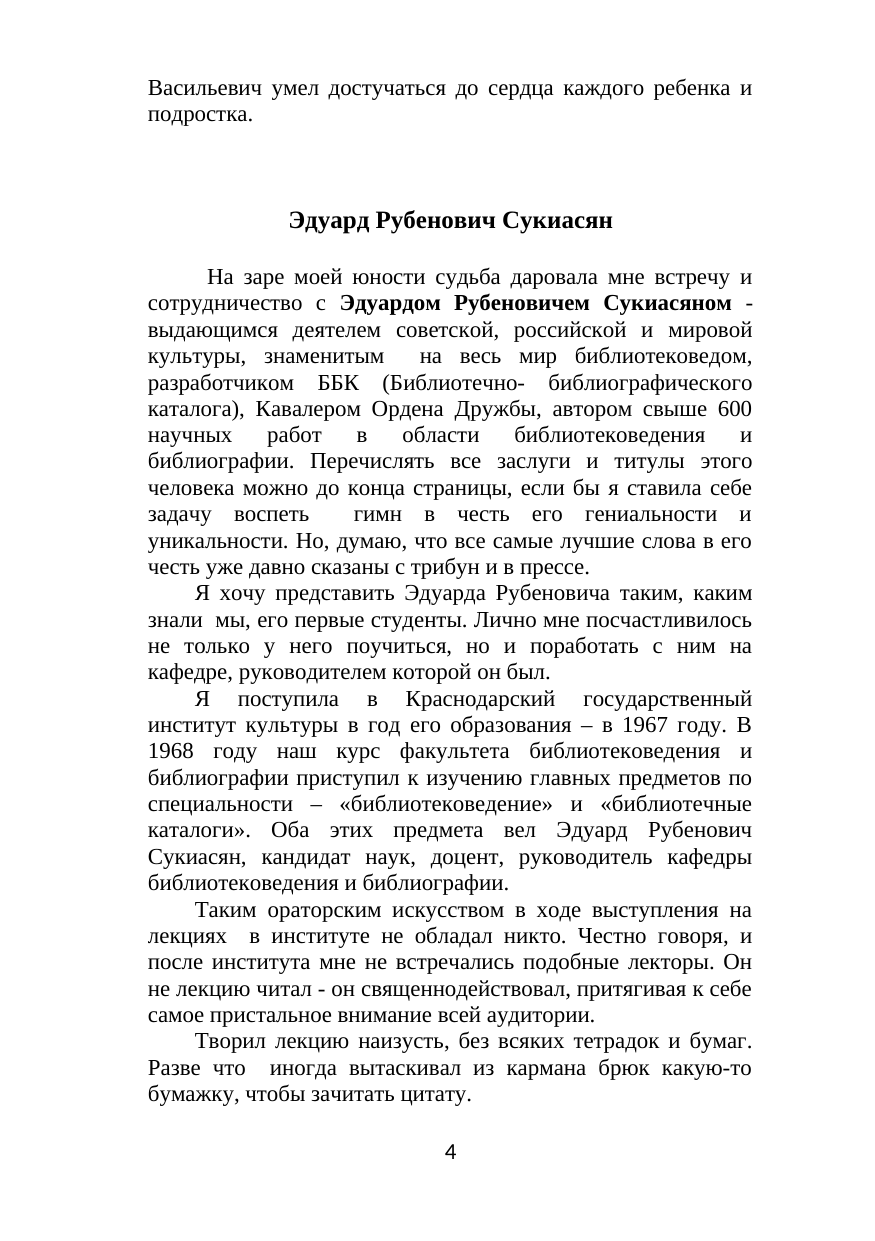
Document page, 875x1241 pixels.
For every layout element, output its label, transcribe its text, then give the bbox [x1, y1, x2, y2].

text Творил лекцию наизусть, без всяких тетрадок и бумаг. Разве что иногда вытаскивал из кармана брюк какую-то бумажку, чтобы зачитать цитату. [148, 1027, 753, 1106]
text Я поступила в Краснодарский государственный институт культуры в год его образования – в 1967 году. В 1968 году наш курс факультета библиотековедения и библиографии приступил к изучению главных предметов по специальности – «библиотековедение» и «библиотечные каталоги». Оба этих предмета вел Эдуард Рубенович Сукиасян, кандидат наук, доцент, руководитель кафедры библиотековедения и библиографии. [148, 685, 753, 896]
text Таким ораторским искусством в ходе выступления на лекциях в институте не обладал никто. Честно говоря, и после института мне не встречались подобные лекторы. Он не лекцию читал - он священнодействовал, притягивая к себе самое пристальное внимание всей аудитории. [148, 896, 753, 1027]
text На заре моей юности судьба даровала мне встречу и сотрудничество с Эдуардом Рубеновичем Сукиасяном - выдающимся деятелем советской, российской и мировой культуры, знаменитым на весь мир библиотековедом, разработчиком ББК (Библиотечно- библиографического каталога), Кавалером Ордена Дружбы, автором свыше 600 научных работ в области библиотековедения и библиографии. Перечислять все заслуги и титулы этого человека можно до конца страницы, если бы я ставила себе задачу воспеть гимн в честь его гениальности и уникальности. Но, думаю, что все самые лучшие слова в его честь уже давно сказаны с трибун и в прессе. [148, 263, 753, 579]
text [148, 74, 753, 127]
text Эдуард Рубенович Сукиасян [148, 206, 753, 234]
text Я хочу представить Эдуарда Рубеновича таким, каким знали мы, его первые студенты. Лично мне посчастливилось не только у него поучиться, но и поработать с ним на кафедре, руководителем которой он был. [148, 579, 753, 685]
